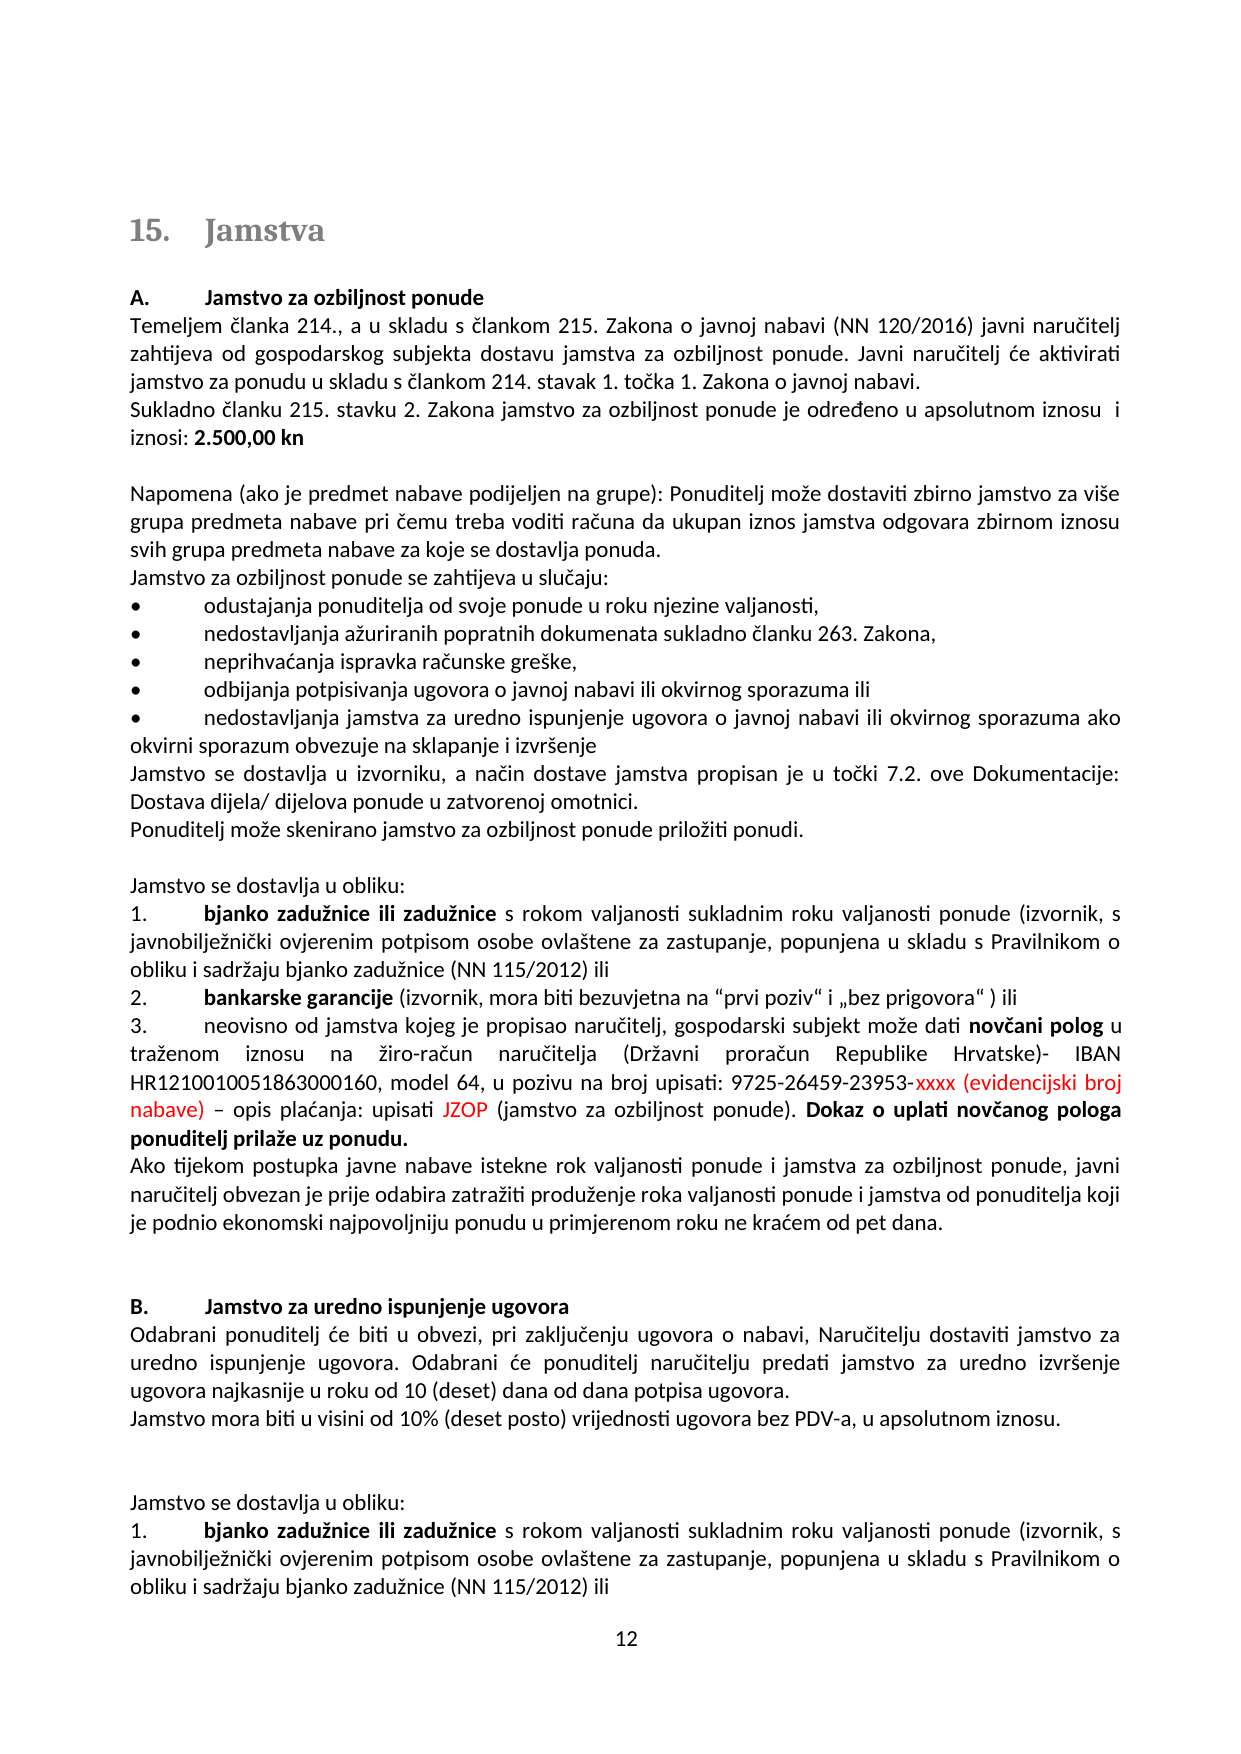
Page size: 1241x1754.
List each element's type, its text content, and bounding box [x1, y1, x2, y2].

text • neprihvaćanja ispravka računske greške, [130, 647, 1122, 675]
text 1. bjanko zadužnice ili zadužnice s rokom valjanosti sukladnim roku valjanosti ponude (izvornik, s javnobilježnički ovjerenim potpisom osobe ovlaštene za zastupanje, popunjena u skladu s Pravilnikom o obliku i sadržaju bjanko zadužnice (NN 115/2012) ili [130, 899, 1122, 983]
list Jamstvo za ozbiljnost ponude [130, 283, 1122, 311]
text Ponuditelj može skenirano jamstvo za ozbiljnost ponude priložiti ponudi. [130, 815, 1122, 843]
text 2. bankarske garancije (izvornik, mora biti bezuvjetna na “prvi poziv“ i „bez prigovora“ ) ili [130, 983, 1122, 1012]
list Jamstvo za uredno ispunjenje ugovora [130, 1292, 1122, 1320]
text Jamstvo se dostavlja u izvorniku, a način dostave jamstva propisan je u točki 7.2. ove Dokumentacije: Dostava dijela/ dijelova ponude u zatvorenoj omotnici. [130, 759, 1122, 815]
text Jamstvo se dostavlja u obliku: [130, 1488, 1122, 1516]
text • odustajanja ponuditelja od svoje ponude u roku njezine valjanosti, [130, 591, 1122, 619]
text Sukladno članku 215. stavku 2. Zakona jamstvo za ozbiljnost ponude je određeno u apsolutnom iznosu i iznosi: 2.500,00 kn [130, 395, 1122, 451]
text 1. bjanko zadužnice ili zadužnice s rokom valjanosti sukladnim roku valjanosti ponude (izvornik, s javnobilježnički ovjerenim potpisom osobe ovlaštene za zastupanje, popunjena u skladu s Pravilnikom o obliku i sadržaju bjanko zadužnice (NN 115/2012) ili [130, 1516, 1122, 1600]
text Jamstvo mora biti u visini od 10% (deset posto) vrijednosti ugovora bez PDV-a, u apsolutnom iznosu. [130, 1404, 1122, 1432]
text Temeljem članka 214., a u skladu s člankom 215. Zakona o javnoj nabavi (NN 120/2016) javni naručitelj zahtijeva od gospodarskog subjekta dostavu jamstva za ozbiljnost ponude. Javni naručitelj će aktivirati jamstvo za ponudu u skladu s člankom 214. stavak 1. točka 1. Zakona o javnoj nabavi. [130, 311, 1122, 395]
text • odbijanja potpisivanja ugovora o javnoj nabavi ili okvirnog sporazuma ili [130, 675, 1122, 703]
text Jamstvo se dostavlja u obliku: [130, 871, 1122, 899]
text Odabrani ponuditelj će biti u obvezi, pri zaključenju ugovora o nabavi, Naručitelju dostaviti jamstvo za uredno ispunjenje ugovora. Odabrani će ponuditelj naručitelju predati jamstvo za uredno izvršenje ugovora najkasnije u roku od 10 (deset) dana od dana potpisa ugovora. [130, 1320, 1122, 1404]
text 3. neovisno od jamstva kojeg je propisao naručitelj, gospodarski subjekt može dati novčani polog u traženom iznosu na žiro-račun naručitelja (Državni proračun Republike Hrvatske)- IBAN HR1210010051863000160, model 64, u pozivu na broj upisati: 9725-26459-23953-xxxx (evidencijski broj nabave) – opis plaćanja: upisati JZOP (jamstvo za ozbiljnost ponude). Dokaz o uplati novčanog pologa ponuditelj prilaže uz ponudu. [130, 1012, 1122, 1152]
text Jamstva [130, 211, 1122, 249]
text • nedostavljanja jamstva za uredno ispunjenje ugovora o javnoj nabavi ili okvirnog sporazuma ako okvirni sporazum obvezuje na sklapanje i izvršenje [130, 703, 1122, 759]
text Napomena (ako je predmet nabave podijeljen na grupe): Ponuditelj može dostaviti zbirno jamstvo za više grupa predmeta nabave pri čemu treba voditi računa da ukupan iznos jamstva odgovara zbirnom iznosu svih grupa predmeta nabave za koje se dostavlja ponuda. [130, 479, 1122, 563]
text Ako tijekom postupka javne nabave istekne rok valjanosti ponude i jamstva za ozbiljnost ponude, javni naručitelj obvezan je prije odabira zatražiti produženje roka valjanosti ponude i jamstva od ponuditelja koji je podnio ekonomski najpovoljniju ponudu u primjerenom roku ne kraćem od pet dana. [130, 1152, 1122, 1236]
text • nedostavljanja ažuriranih popratnih dokumenata sukladno članku 263. Zakona, [130, 619, 1122, 647]
text Jamstvo za ozbiljnost ponude se zahtijeva u slučaju: [130, 563, 1122, 591]
